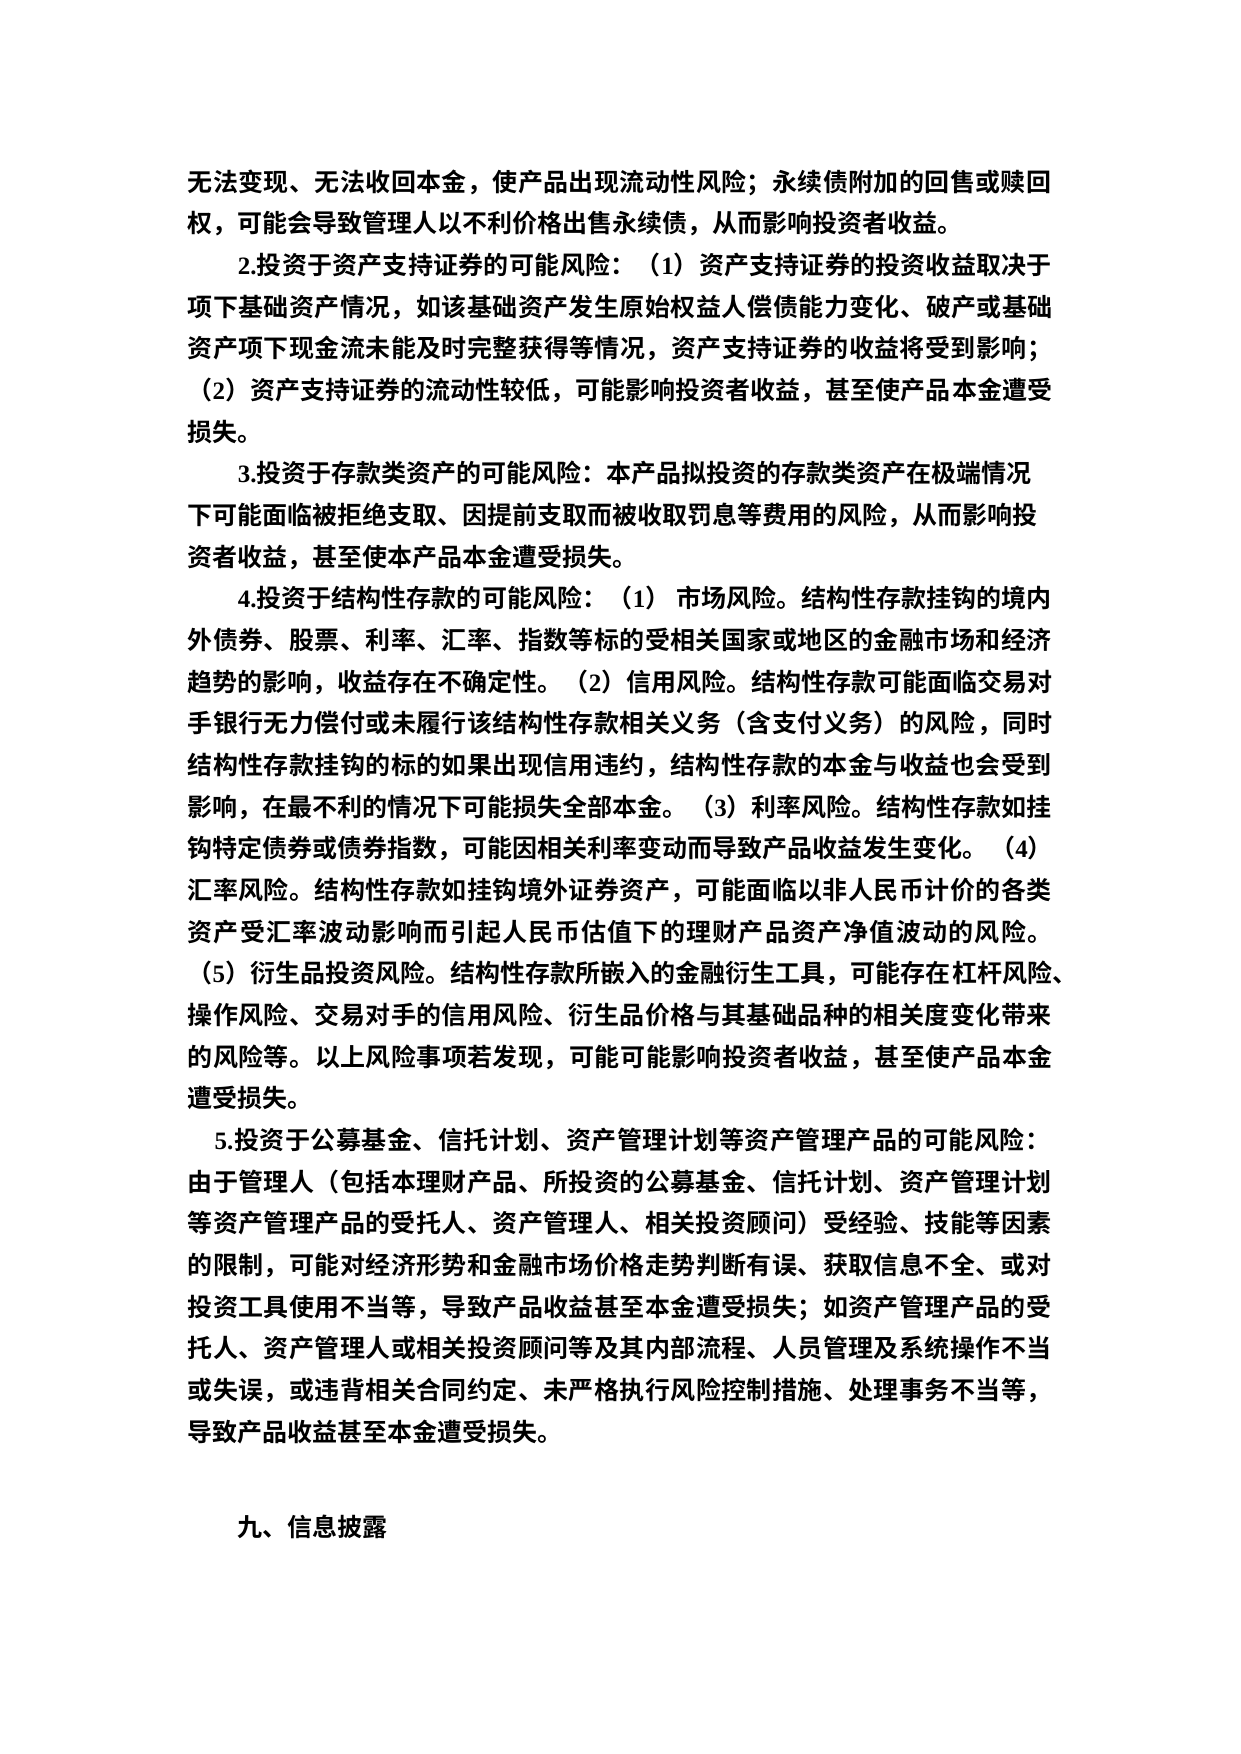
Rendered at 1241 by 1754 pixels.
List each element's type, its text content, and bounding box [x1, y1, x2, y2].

text 4.投资于结构性存款的可能风险：（1） 市场风险。结构性存款挂钩的境内外债券、股票、利率、汇率、指数等标的受相关国家或地区的金融市场和经济趋势的影响，收益存在不确定性。（2）信用风险。结构性存款可能面临交易对手银行无力偿付或未履行该结构性存款相关义务（含支付义务）的风险，同时结构性存款挂钩的标的如果出现信用违约，结构性存款的本金与收益也会受到影响，在最不利的情况下可能损失全部本金。（3）利率风险。结构性存款如挂钩特定债券或债券指数，可能因相关利率变动而导致产品收益发生变化。（4）汇率风险。结构性存款如挂钩境外证券资产，可能面临以非人民币计价的各类资产受汇率波动影响而引起人民币估值下的理财产品资产净值波动的风险。（5）衍生品投资风险。结构性存款所嵌入的金融衍生工具，可能存在杠杆风险、操作风险、交易对手的信用风险、衍生品价格与其基础品种的相关度变化带来的风险等。以上风险事项若发现，可能可能影响投资者收益，甚至使产品本金遭受损失。 [187, 579, 1053, 1115]
text 2.投资于资产支持证券的可能风险：（1）资产支持证券的投资收益取决于项下基础资产情况，如该基础资产发生原始权益人偿债能力变化、破产或基础资产项下现金流未能及时完整获得等情况，资产支持证券的收益将受到影响；（2）资产支持证券的流动性较低，可能影响投资者收益，甚至使产品本金遭受损失。 [187, 245, 1053, 448]
text 3.投资于存款类资产的可能风险：本产品拟投资的存款类资产在极端情况下可能面临被拒绝支取、因提前支取而被收取罚息等费用的风险，从而影响投资者收益，甚至使本产品本金遭受损失。 [187, 454, 1053, 573]
text 九、信息披露 [187, 1503, 1053, 1544]
list 5.投资于公募基金、信托计划、资产管理计划等资产管理产品的可能风险：由于管理人（包括本理财产品、所投资的公募基金、信托计划、资产管理计划等资产管理产品的受托人、资产管理人、相关投资顾问）受经验、技能等因素的限制，可能对经济形势和金融市场价格走势判断有误、获取信息不全、或对投资工具使用不当等，导致产品收益甚至本金遭受损失；如资产管理产品的受托人、资产管理人或相关投资顾问等及其内部流程、人员管理及系统操作不当或失误，或违背相关合同约定、未严格执行风险控制措施、处理事务不当等，导致产品收益甚至本金遭受损失。 [187, 1120, 1053, 1448]
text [187, 162, 1053, 240]
